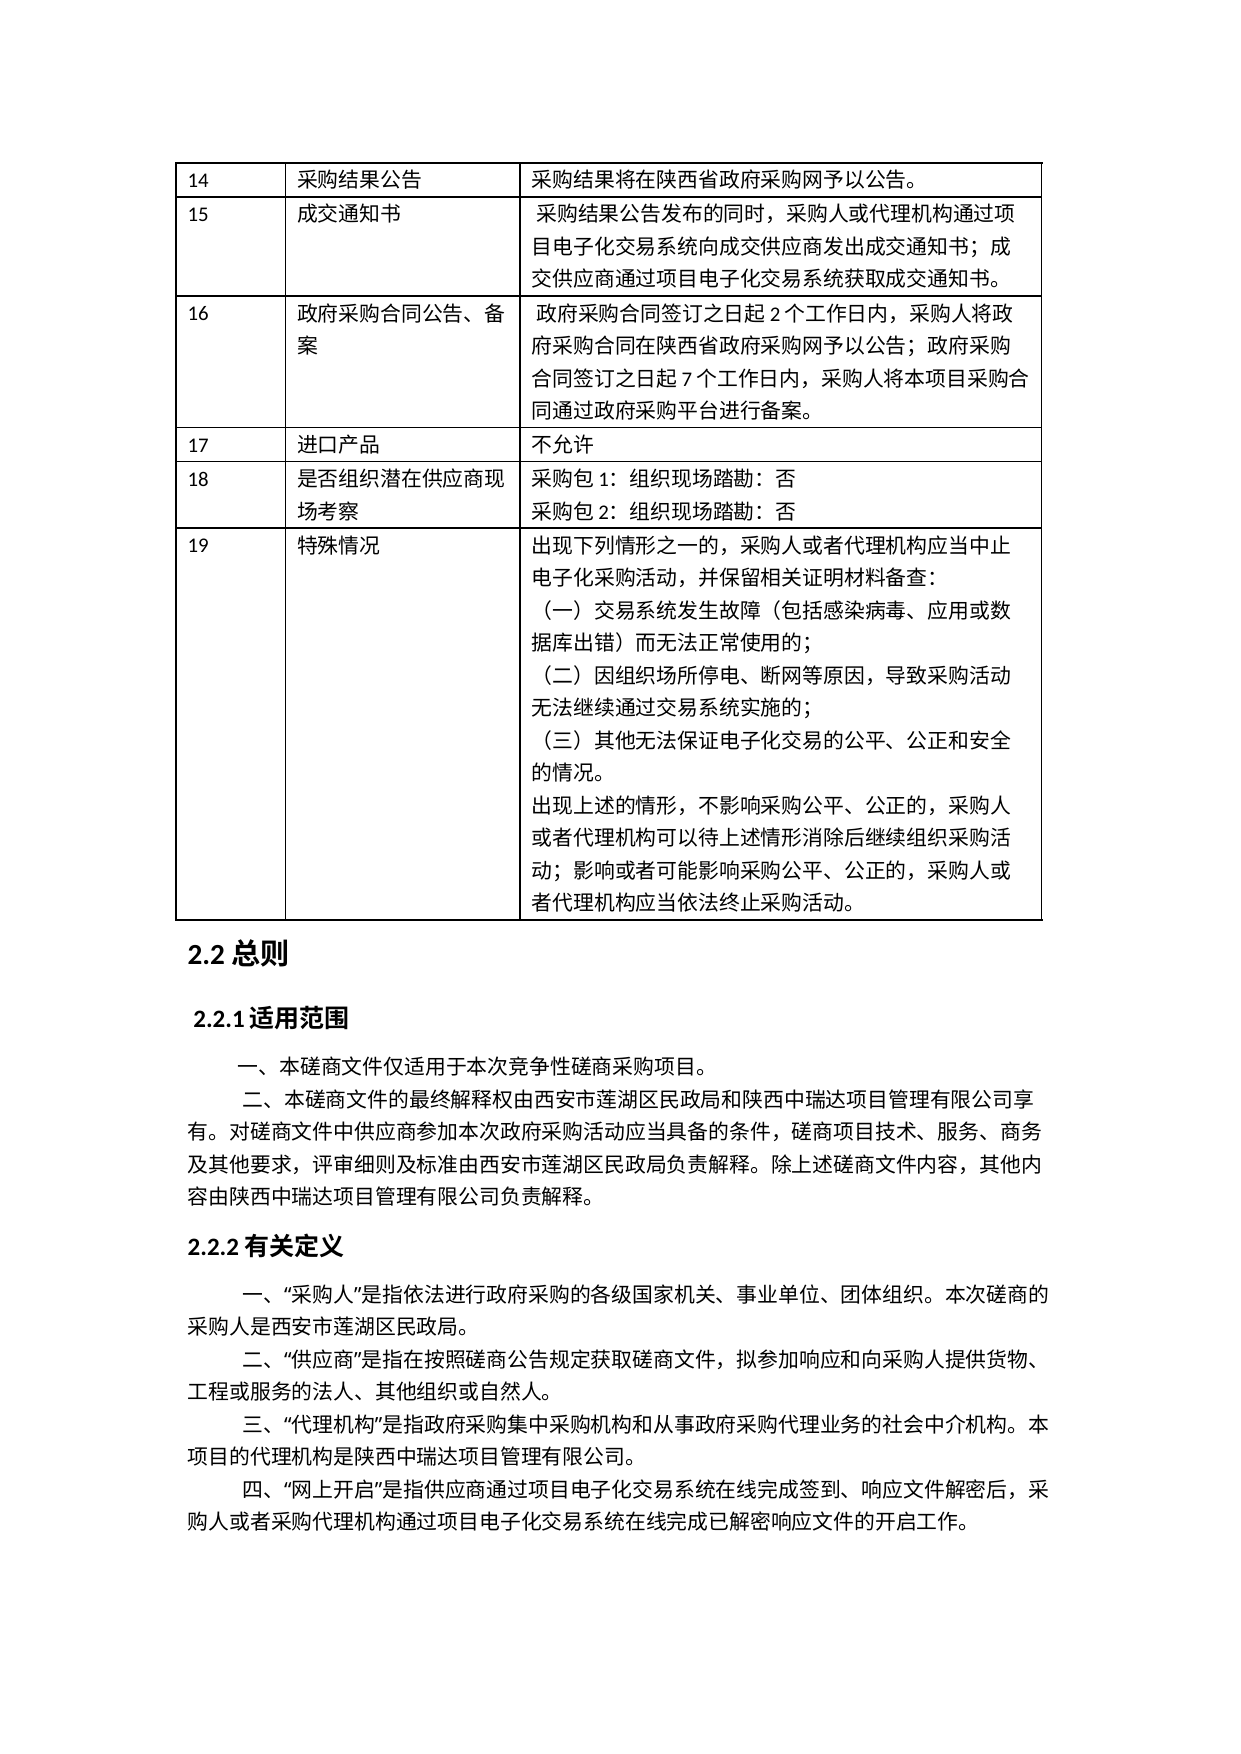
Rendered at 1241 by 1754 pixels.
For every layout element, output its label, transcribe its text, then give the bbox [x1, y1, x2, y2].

table_cell 是否组织潜在供应商现场考察 [286, 462, 519, 527]
text 四、“网上开启”是指供应商通过项目电子化交易系统在线完成签到、响应文件解密后，采购人或者采购代理机构通过项目电子化交易系统在线完成已解密响应文件的开启工作。 [187, 1473, 1053, 1538]
table_cell 采购结果将在陕西省政府采购网予以公告。 [521, 164, 1041, 196]
text 一、“采购人”是指依法进行政府采购的各级国家机关、事业单位、团体组织。本次磋商的采购人是西安市莲湖区民政局。 [187, 1278, 1053, 1343]
table_cell 采购包1：组织现场踏勘：否 采购包2：组织现场踏勘：否 [521, 462, 1041, 527]
table_cell 不允许 [521, 428, 1041, 461]
text 二、本磋商文件的最终解释权由西安市莲湖区民政局和陕西中瑞达项目管理有限公司享有。对磋商文件中供应商参加本次政府采购活动应当具备的条件，磋商项目技术、服务、商务及其他要求，评审细则及标准由西安市莲湖区民政局负责解释。除上述磋商文件内容，其他内容由陕西中瑞达项目管理有限公司负责解释。 [187, 1083, 1053, 1213]
text 2.2总则 [187, 920, 1053, 985]
table_cell 14 [177, 164, 285, 196]
table_cell 15 [177, 198, 285, 295]
table_cell 进口产品 [286, 428, 519, 461]
text 三、“代理机构”是指政府采购集中采购机构和从事政府采购代理业务的社会中介机构。本项目的代理机构是陕西中瑞达项目管理有限公司。 [187, 1408, 1053, 1473]
table_cell 政府采购合同签订之日起2个工作日内，采购人将政府采购合同在陕西省政府采购网予以公告；政府采购合同签订之日起7个工作日内，采购人将本项目采购合同通过政府采购平台进行备案。 [521, 297, 1041, 427]
table_cell 成交通知书 [286, 198, 519, 295]
table_cell 采购结果公告发布的同时，采购人或代理机构通过项目电子化交易系统向成交供应商发出成交通知书；成交供应商通过项目电子化交易系统获取成交通知书。 [521, 198, 1041, 295]
text 2.2.1适用范围 [187, 985, 1053, 1050]
table_cell 18 [177, 462, 285, 527]
text 二、“供应商”是指在按照磋商公告规定获取磋商文件，拟参加响应和向采购人提供货物、工程或服务的法人、其他组织或自然人。 [187, 1343, 1053, 1408]
table_cell 采购结果公告 [286, 164, 519, 196]
table_cell 出现下列情形之一的，采购人或者代理机构应当中止电子化采购活动，并保留相关证明材料备查： （一）交易系统发生故障（包括感染病毒、应用或数据库出错）而无法正常使用的； （二）因组织场所停电、断网等原因，导致采购活动无法继续通过交易系统实施的； （三）其他无法保证电子化交易的公平、公正和安全的情况。 出现上述的情形，不影响采购公平、公正的，采购人或者代理机构可以待上述情形消除后继续组织采购活动；影响或者可能影响采购公平、公正的，采购人或者代理机构应当依法终止采购活动。 [521, 529, 1041, 919]
text 一、本磋商文件仅适用于本次竞争性磋商采购项目。 [187, 1050, 1053, 1083]
table_cell 19 [177, 529, 285, 919]
table_cell 16 [177, 297, 285, 427]
text 2.2.2有关定义 [187, 1213, 1053, 1278]
table_cell 特殊情况 [286, 529, 519, 919]
table_cell 17 [177, 428, 285, 461]
table_cell 政府采购合同公告、备案 [286, 297, 519, 427]
